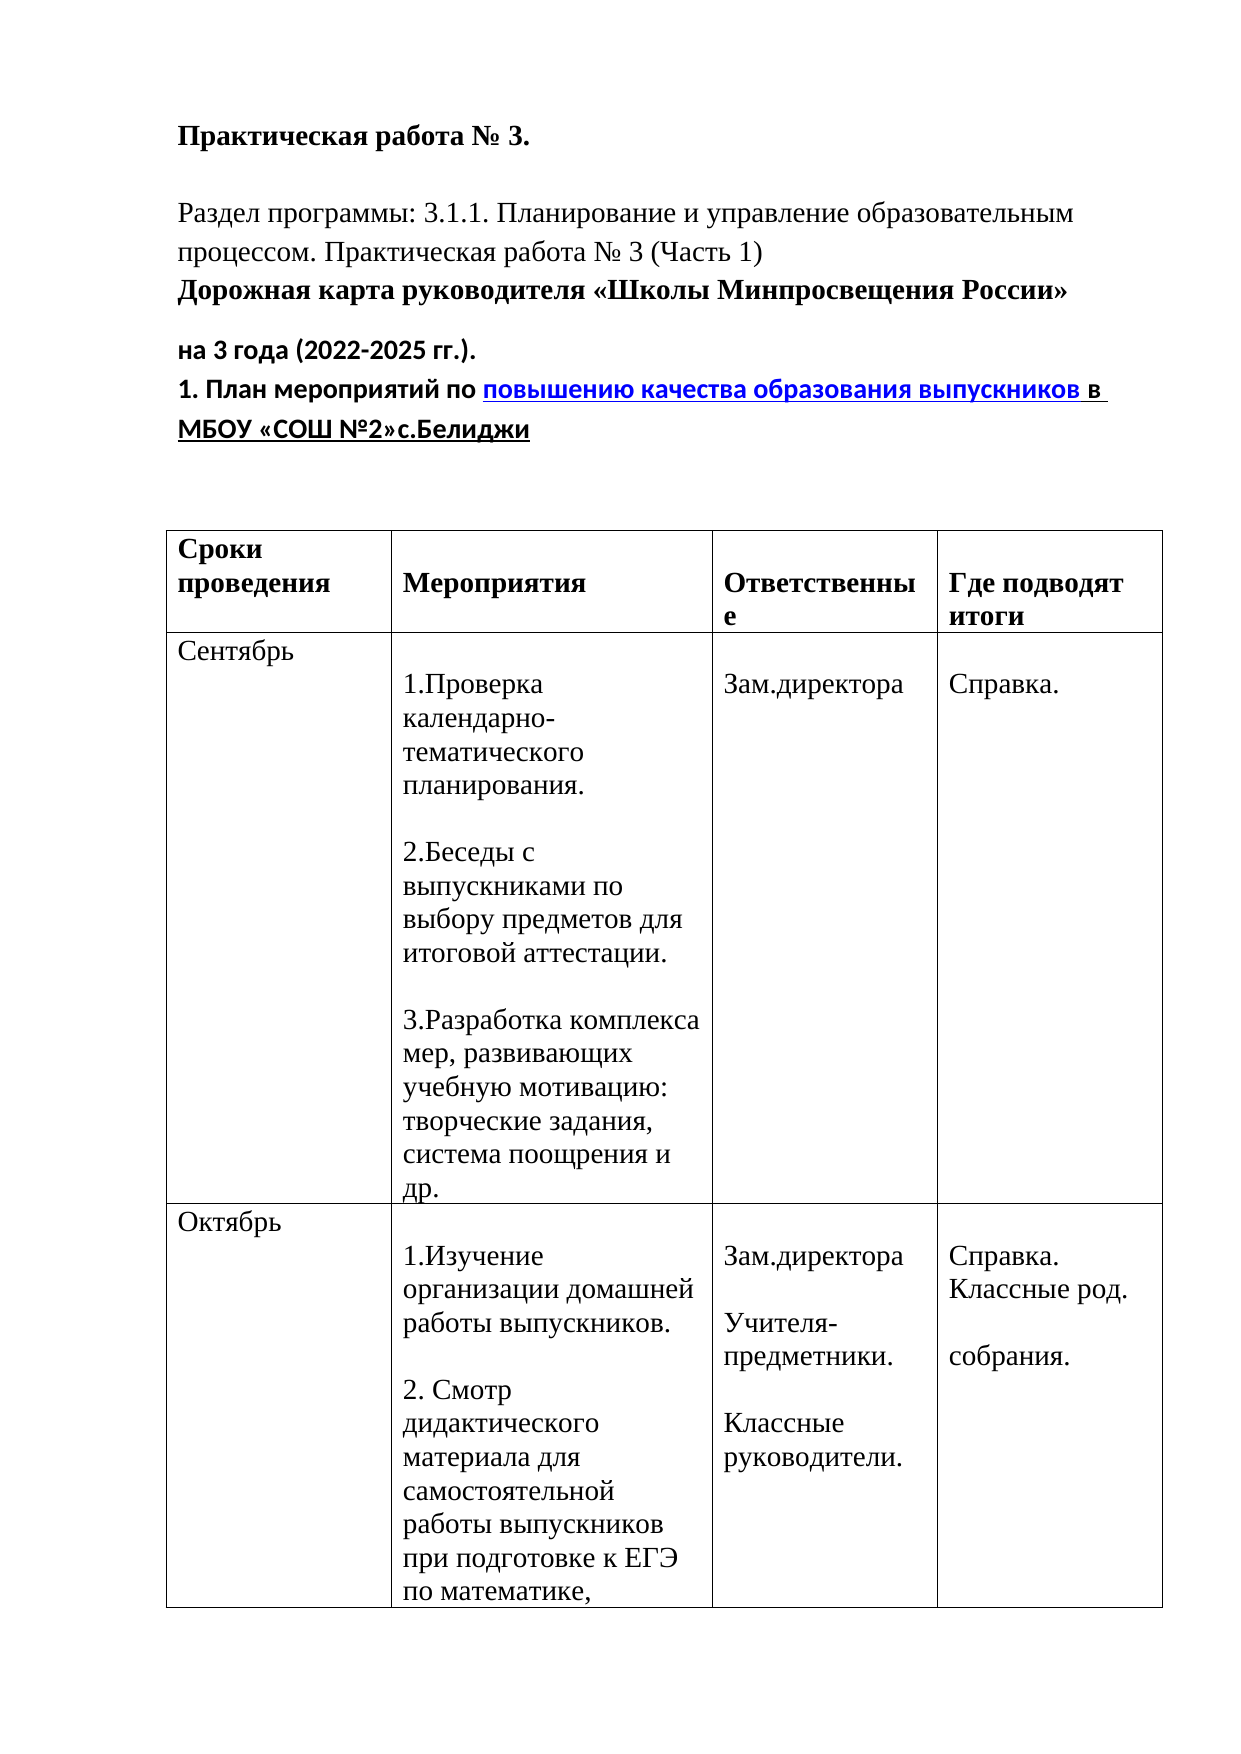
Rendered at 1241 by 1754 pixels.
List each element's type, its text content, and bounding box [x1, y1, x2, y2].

table_cell Справка. [938, 633, 1162, 1203]
table_header Где подводят итоги [938, 531, 1162, 632]
text на 3 года (2022-2025 гг.). 1. План мероприятий по повышению качества образования выпускников в МБОУ «СОШ №2»с.Белиджи [177, 332, 1152, 445]
table_header Мероприятия [392, 531, 712, 632]
table_cell Октябрь [167, 1204, 391, 1607]
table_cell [392, 1204, 712, 1607]
text Практическая работа № 3. Раздел программы: 3.1.1. Планирование и управление образовательным процессом. Практическая работа № 3 (Часть 1) Дорожная карта руководителя «Школы Минпросвещения России» [177, 118, 1152, 306]
table_header Ответственные [713, 531, 937, 632]
table_header Сроки проведения [167, 531, 391, 632]
table_cell Зам.директора [713, 633, 937, 1203]
table_cell 1.Проверка календарно-тематического планирования. 2.Беседы с выпускниками по выбору предметов для итоговой аттестации. 3.Разработка комплекса мер, развивающих учебную мотивацию: творческие задания, система поощрения и др. [392, 633, 712, 1203]
table_cell Сентябрь [167, 633, 391, 1203]
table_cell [713, 1204, 937, 1607]
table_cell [938, 1204, 1162, 1607]
